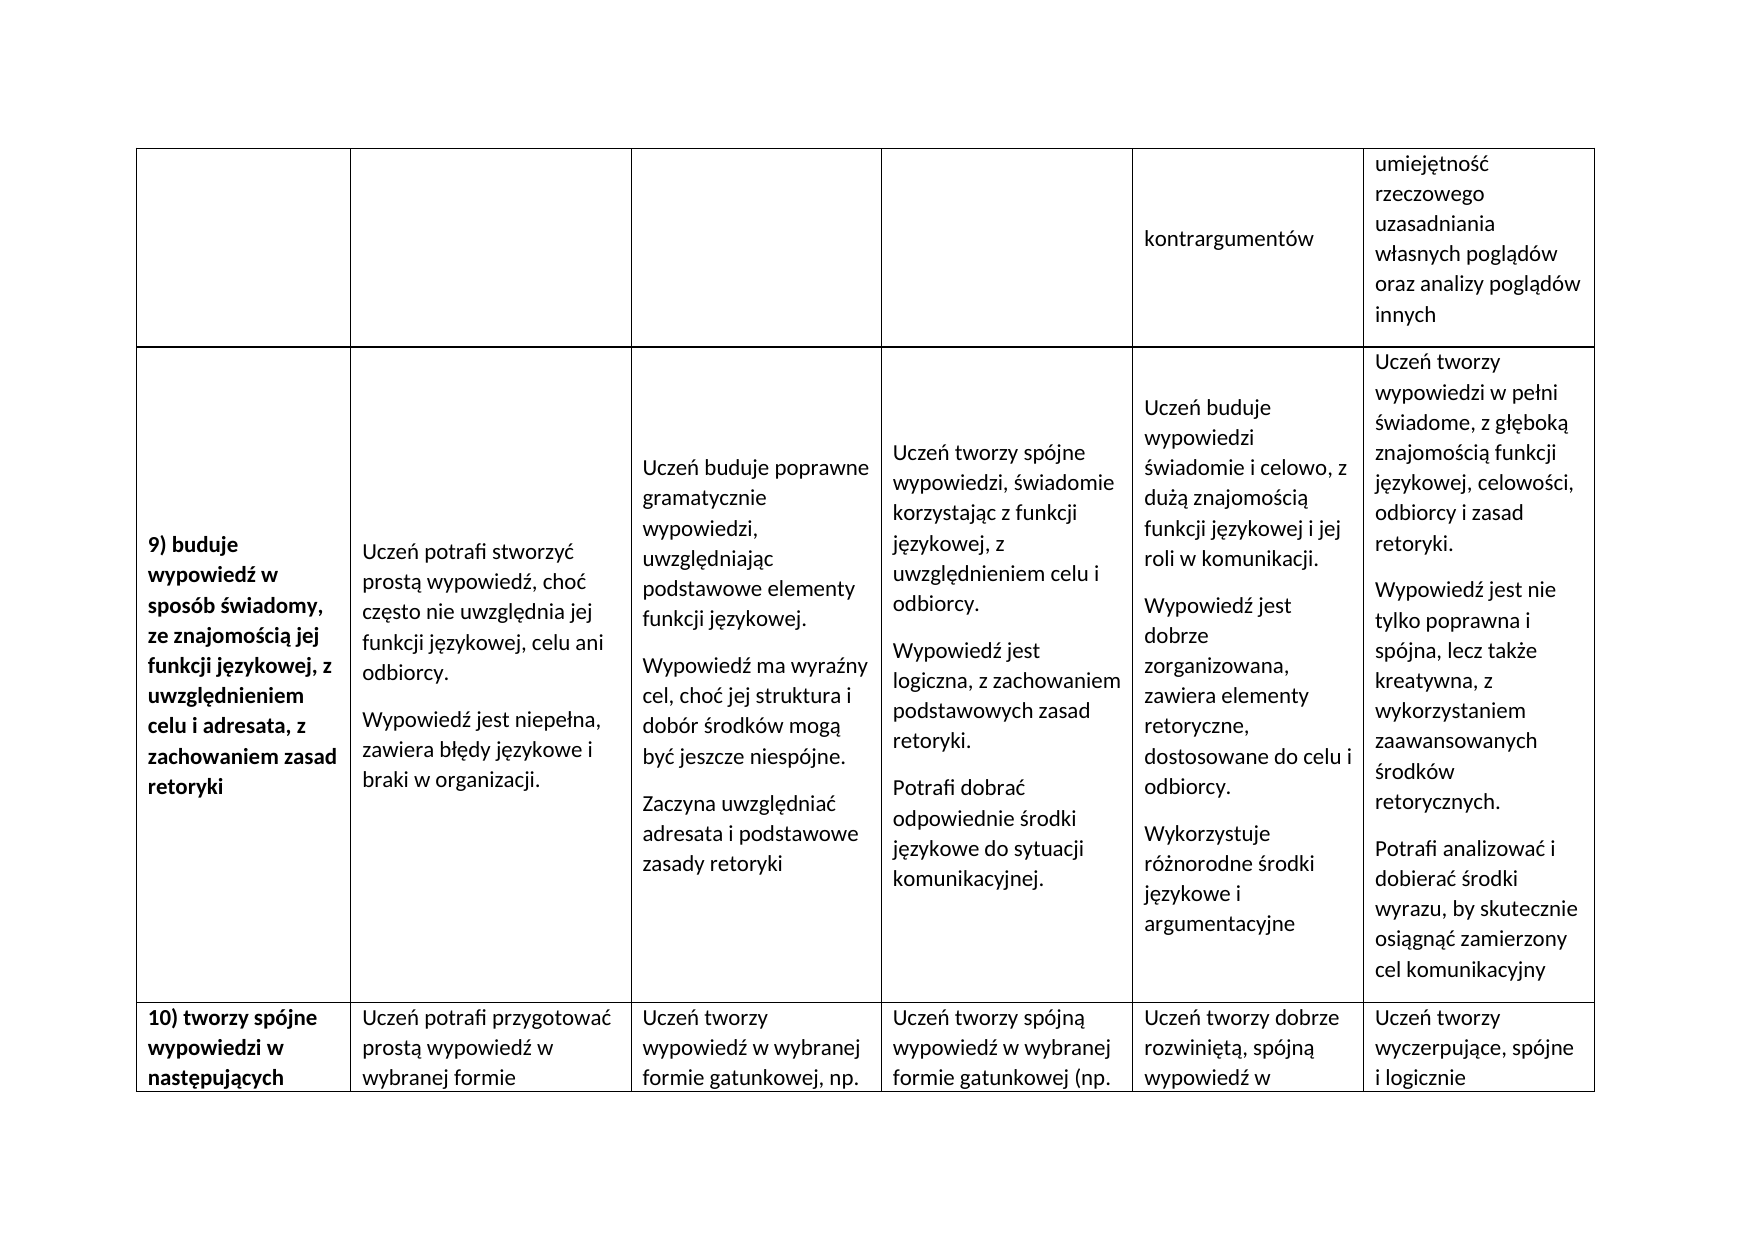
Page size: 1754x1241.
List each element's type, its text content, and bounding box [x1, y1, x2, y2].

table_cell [1133, 1003, 1363, 1091]
table_cell 9) buduje wypowiedź w sposób świadomy, ze znajomością jej funkcji językowej, z uwzględnieniem celu i adresata, z zachowaniem zasad retoryki [137, 348, 350, 1002]
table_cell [1364, 1003, 1594, 1091]
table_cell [1133, 149, 1363, 346]
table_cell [137, 149, 350, 346]
table_cell Uczeń tworzy wypowiedzi w pełni świadome, z głęboką znajomością funkcji językowej, celowości, odbiorcy i zasad retoryki. Wypowiedź jest nie tylko poprawna i spójna, lecz także kreatywna, z wykorzystaniem zaawansowanych środków retorycznych. Potrafi analizować i dobierać środki wyrazu, by skutecznie osiągnąć zamierzony cel komunikacyjny [1364, 348, 1594, 1002]
table_cell Uczeń potrafi stworzyć prostą wypowiedź, choć często nie uwzględnia jej funkcji językowej, celu ani odbiorcy. Wypowiedź jest niepełna, zawiera błędy językowe i braki w organizacji. [351, 348, 631, 1002]
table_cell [632, 1003, 881, 1091]
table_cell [882, 1003, 1132, 1091]
table_cell Uczeń buduje wypowiedzi świadomie i celowo, z dużą znajomością funkcji językowej i jej roli w komunikacji. Wypowiedź jest dobrze zorganizowana, zawiera elementy retoryczne, dostosowane do celu i odbiorcy. Wykorzystuje różnorodne środki językowe i argumentacyjne [1133, 348, 1363, 1002]
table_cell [137, 1003, 350, 1091]
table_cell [1364, 149, 1594, 346]
table_cell Uczeń tworzy spójne wypowiedzi, świadomie korzystając z funkcji językowej, z uwzględnieniem celu i odbiorcy. Wypowiedź jest logiczna, z zachowaniem podstawowych zasad retoryki. Potrafi dobrać odpowiednie środki językowe do sytuacji komunikacyjnej. [882, 348, 1132, 1002]
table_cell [351, 1003, 631, 1091]
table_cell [632, 149, 881, 346]
table_cell Uczeń buduje poprawne gramatycznie wypowiedzi, uwzględniając podstawowe elementy funkcji językowej. Wypowiedź ma wyraźny cel, choć jej struktura i dobór środków mogą być jeszcze niespójne. Zaczyna uwzględniać adresata i podstawowe zasady retoryki [632, 348, 881, 1002]
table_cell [351, 149, 631, 346]
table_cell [882, 149, 1132, 346]
